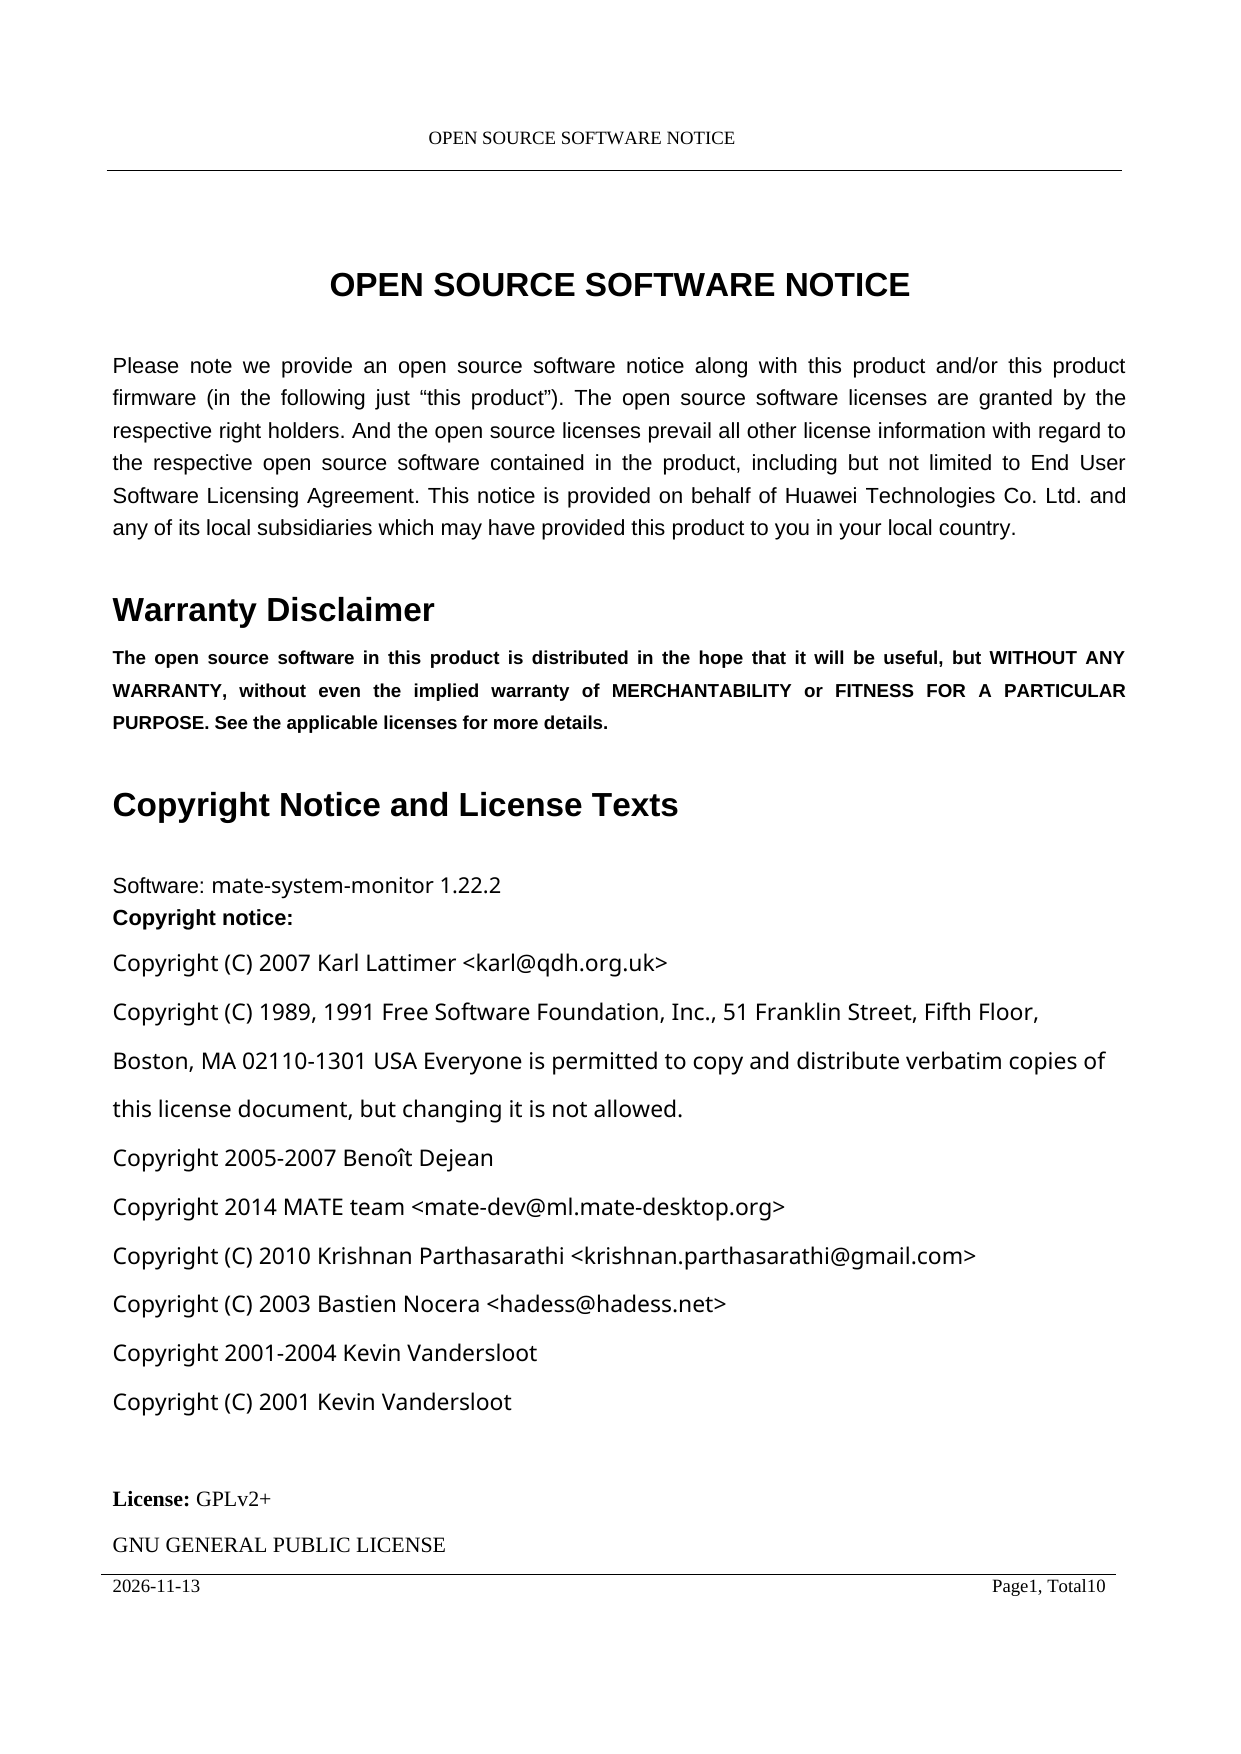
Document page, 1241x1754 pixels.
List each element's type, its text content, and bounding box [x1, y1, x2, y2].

text OPEN SOURCE SOFTWARE NOTICE [112, 251, 1128, 316]
text Software: mate-system-monitor 1.22.2 [112, 869, 1128, 901]
text Copyright (C) 2007 Karl Lattimer <karl@qdh.org.uk> Copyright (C) 1989, 1991 Free Software Foundation, Inc., 51 Franklin Street, Fifth Floor, Boston, MA 02110-1301 USA Everyone is permitted to copy and distribute verbatim copies of this license document, but changing it is not allowed. Copyright 2005-2007 Benoît Dejean Copyright 2014 MATE team <mate-dev@ml.mate-desktop.org> Copyright (C) 2010 Krishnan Parthasarathi <krishnan.parthasarathi@gmail.com> Copyright (C) 2003 Bastien Nocera <hadess@hadess.net> Copyright 2001-2004 Kevin Vandersloot Copyright (C) 2001 Kevin Vandersloot [112, 947, 1128, 1467]
text Copyright notice: [112, 901, 1128, 934]
text Copyright Notice and License Texts [112, 771, 1128, 836]
text The open source software in this product is distributed in the hope that it will be useful, but WITHOUT ANY WARRANTY, without even the implied warranty of MERCHANTABILITY or FITNESS FOR A PARTICULAR PURPOSE. See the applicable licenses for more details. [112, 641, 1128, 739]
text Warranty Disclaimer [112, 576, 1128, 641]
text Please note we provide an open source software notice along with this product and/or this product firmware (in the following just “this product”). The open source software licenses are granted by the respective right holders. And the open source licenses prevail all other license information with regard to the respective open source software contained in the product, including but not limited to End User Software Licensing Agreement. This notice is provided on behalf of Huawei Technologies Co. Ltd. and any of its local subsidiaries which may have provided this product to you in your local country. [112, 349, 1128, 544]
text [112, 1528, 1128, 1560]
text License: GPLv2+ [112, 1483, 1128, 1515]
